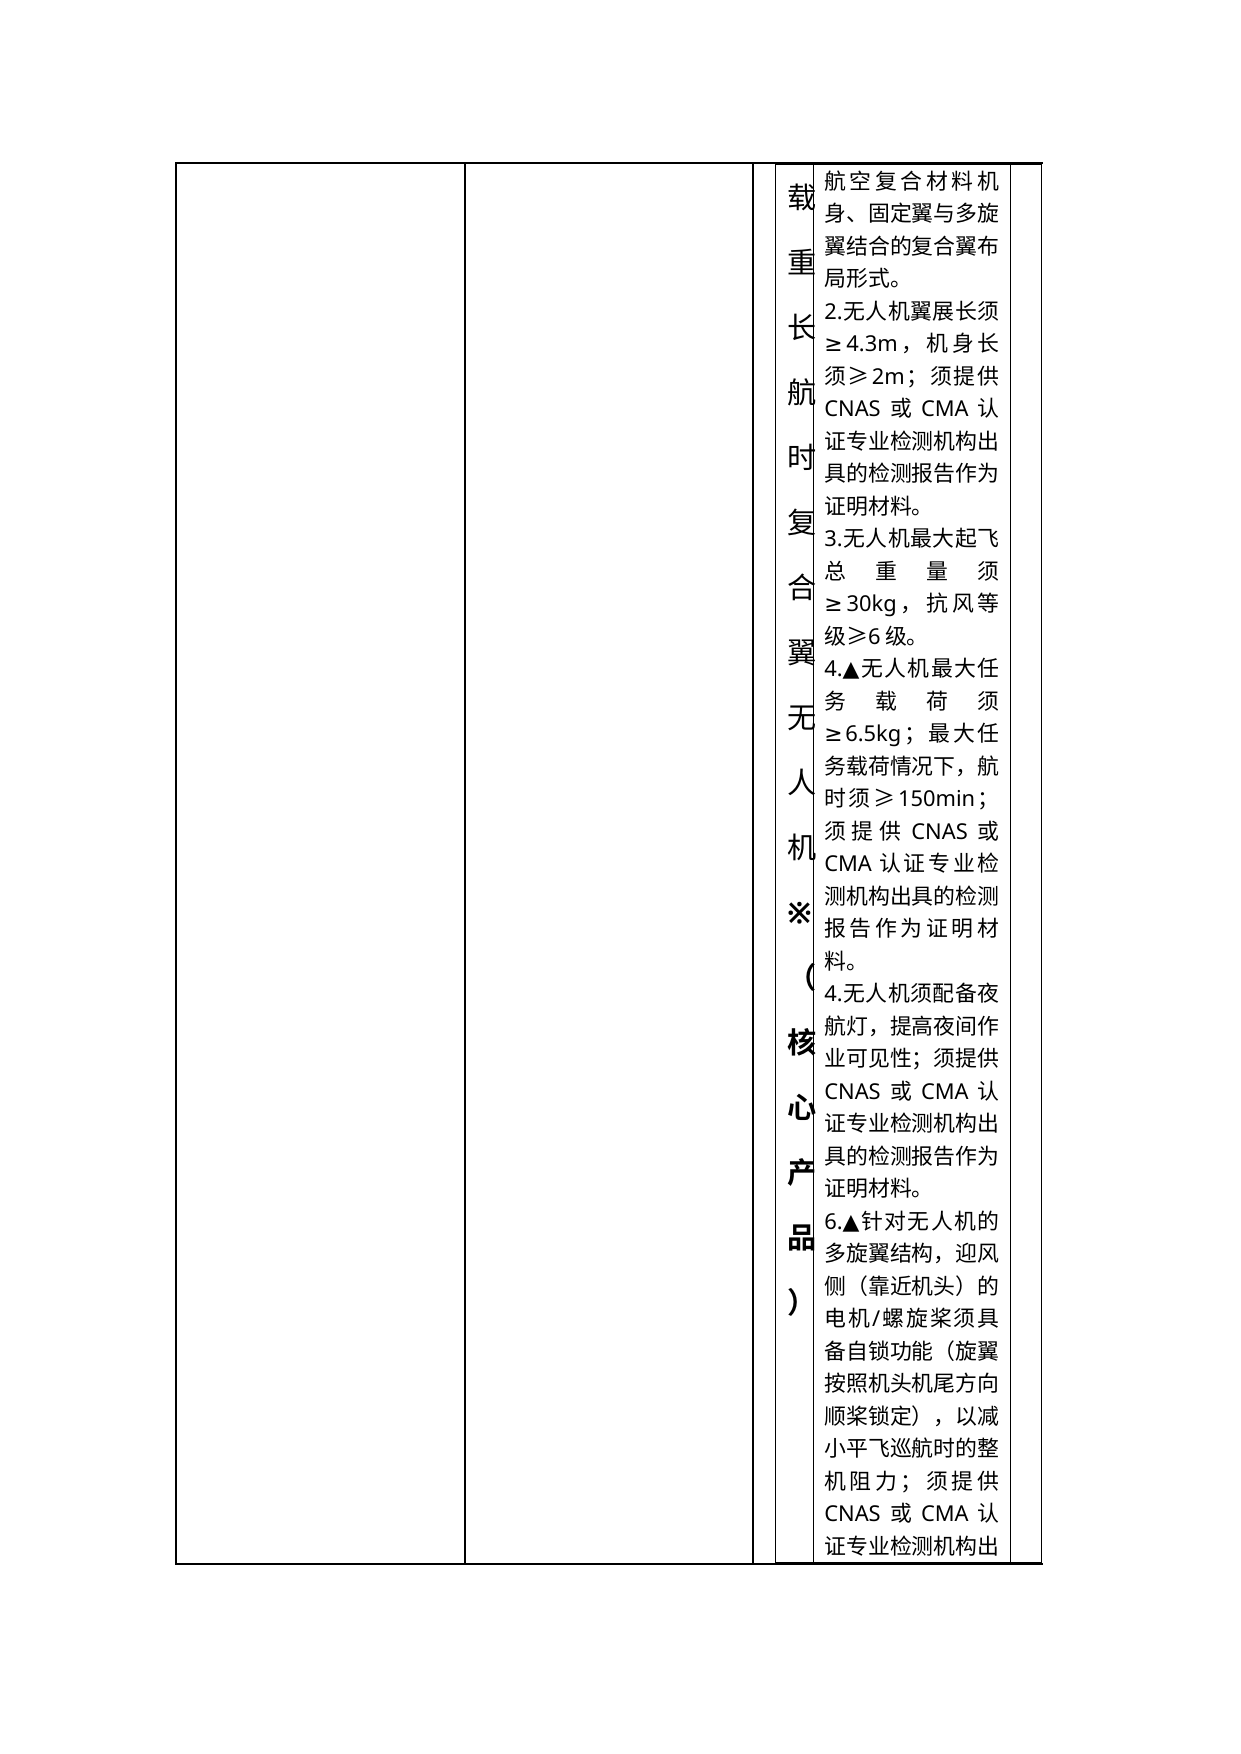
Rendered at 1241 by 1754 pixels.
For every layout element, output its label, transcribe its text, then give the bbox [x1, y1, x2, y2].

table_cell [1011, 165, 1041, 1562]
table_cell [754, 164, 775, 1563]
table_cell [814, 165, 1010, 1562]
table_cell [177, 164, 464, 1563]
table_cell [776, 165, 813, 1562]
table_cell 1 [466, 164, 752, 1563]
